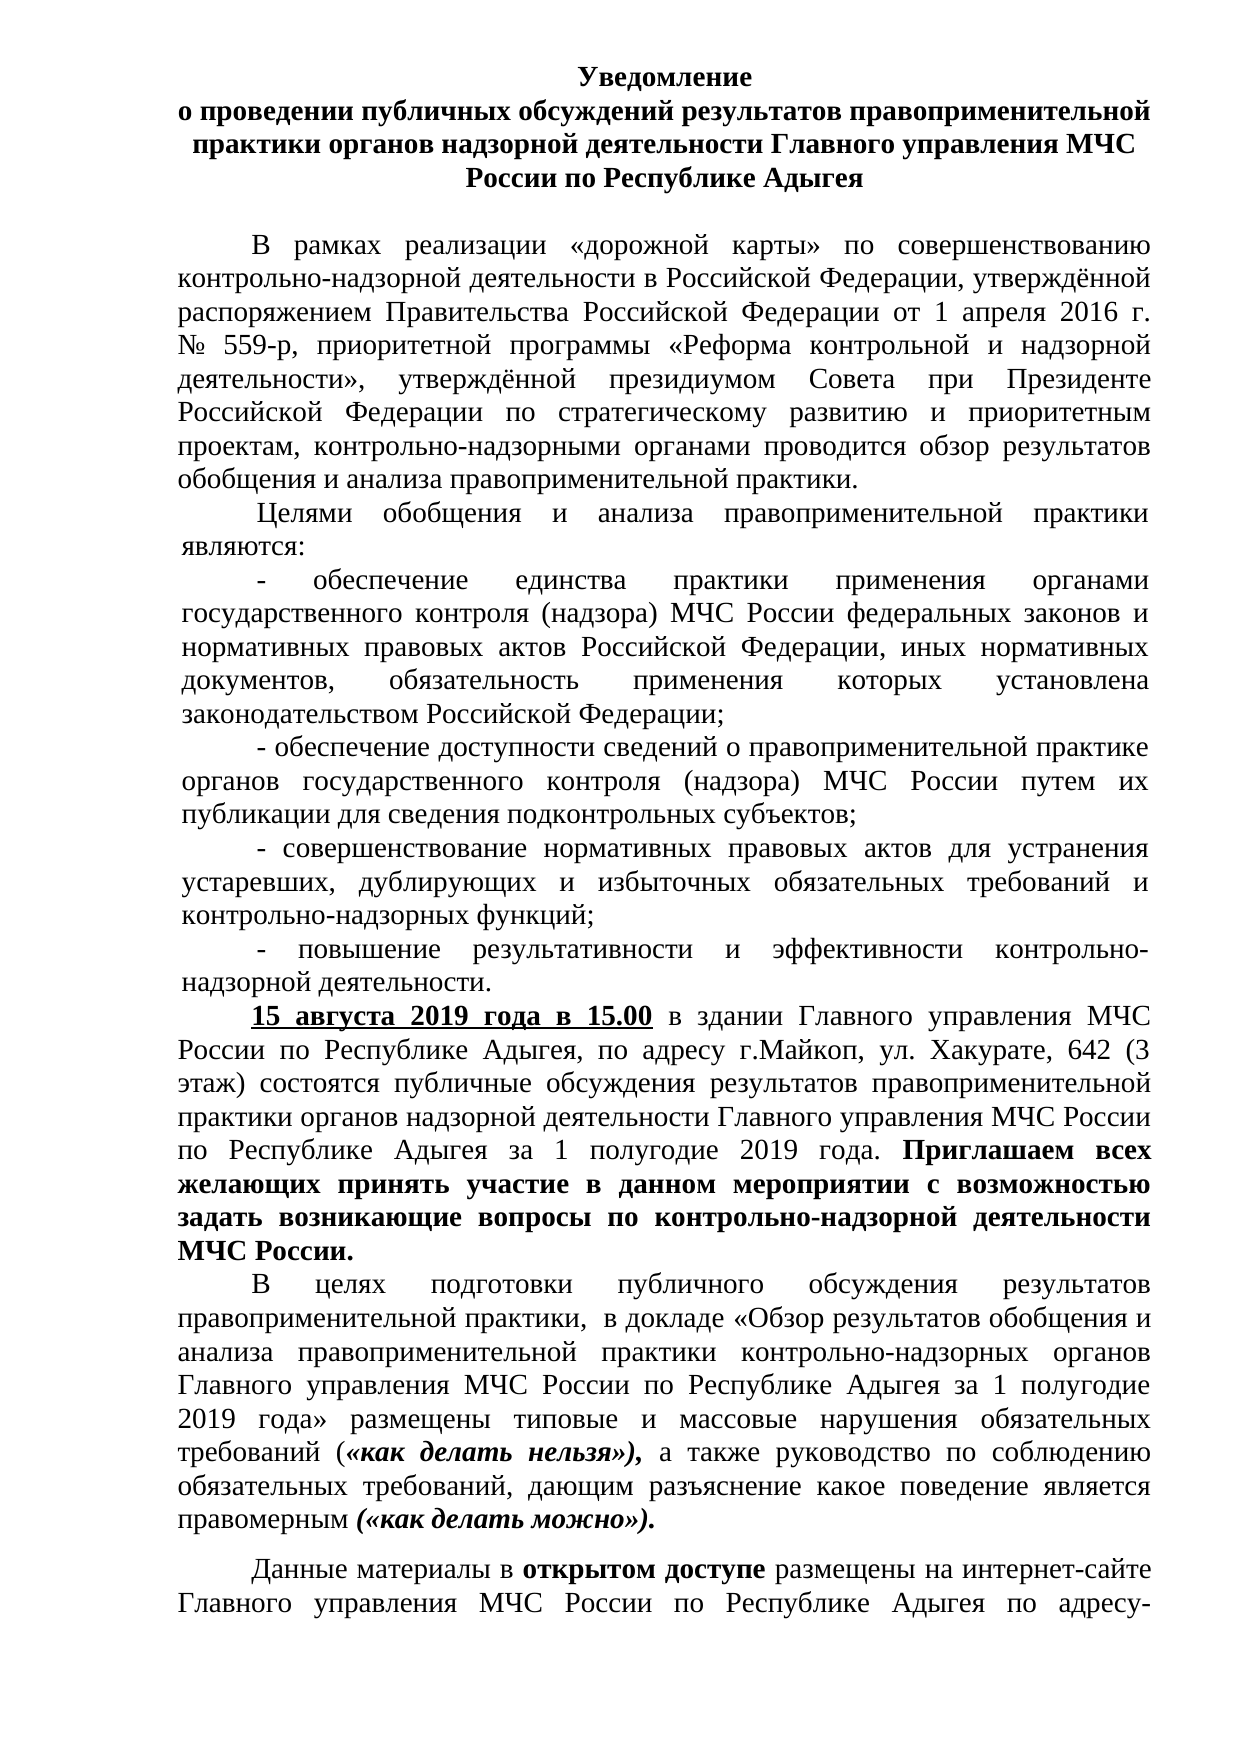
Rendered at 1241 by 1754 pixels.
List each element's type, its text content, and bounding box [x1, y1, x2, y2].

text о проведении публичных обсуждений результатов правоприменительной практики органов надзорной деятельности Главного управления МЧС России по Республике Адыгея [177, 93, 1152, 193]
text Уведомление [177, 59, 1152, 93]
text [177, 1552, 1152, 1619]
text - обеспечение доступности сведений о правоприменительной практике органов государственного контроля (надзора) МЧС России путем их публикации для сведения подконтрольных субъектов; [181, 730, 1149, 831]
text Целями обобщения и анализа правоприменительной практики являются: [181, 495, 1149, 562]
text 15 августа 2019 года в 15.00 в здании Главного управления МЧС России по Республике Адыгея, по адресу г.Майкоп, ул. Хакурате, 642 (3 этаж) состоятся публичные обсуждения результатов правоприменительной практики органов надзорной деятельности Главного управления МЧС России по Республике Адыгея за 1 полугодие 2019 года. Приглашаем всех желающих принять участие в данном мероприятии с возможностью задать возникающие вопросы по контрольно-надзорной деятельности МЧС России. [177, 998, 1152, 1267]
text В целях подготовки публичного обсуждения результатов правоприменительной практики, в докладе «Обзор результатов обобщения и анализа правоприменительной практики контрольно-надзорных органов Главного управления МЧС России по Республике Адыгея за 1 полугодие 2019 года» размещены типовые и массовые нарушения обязательных требований («как делать нельзя»), а также руководство по соблюдению обязательных требований, дающим разъяснение какое поведение является правомерным («как делать можно»). [177, 1267, 1152, 1535]
text - повышение результативности и эффективности контрольно-надзорной деятельности. [181, 931, 1149, 998]
text - совершенствование нормативных правовых актов для устранения устаревших, дублирующих и избыточных обязательных требований и контрольно-надзорных функций; [181, 831, 1149, 931]
text В рамках реализации «дорожной карты» по совершенствованию контрольно-надзорной деятельности в Российской Федерации, утверждённой распоряжением Правительства Российской Федерации от 1 апреля . № 559-р, приоритетной программы «Реформа контрольной и надзорной деятельности», утверждённой президиумом Совета при Президенте Российской Федерации по стратегическому развитию и приоритетным проектам, контрольно-надзорными органами проводится обзор результатов обобщения и анализа правоприменительной практики. [177, 227, 1152, 495]
text - обеспечение единства практики применения органами государственного контроля (надзора) МЧС России федеральных законов и нормативных правовых актов Российской Федерации, иных нормативных документов, обязательность применения которых установлена законодательством Российской Федерации; [181, 562, 1149, 730]
